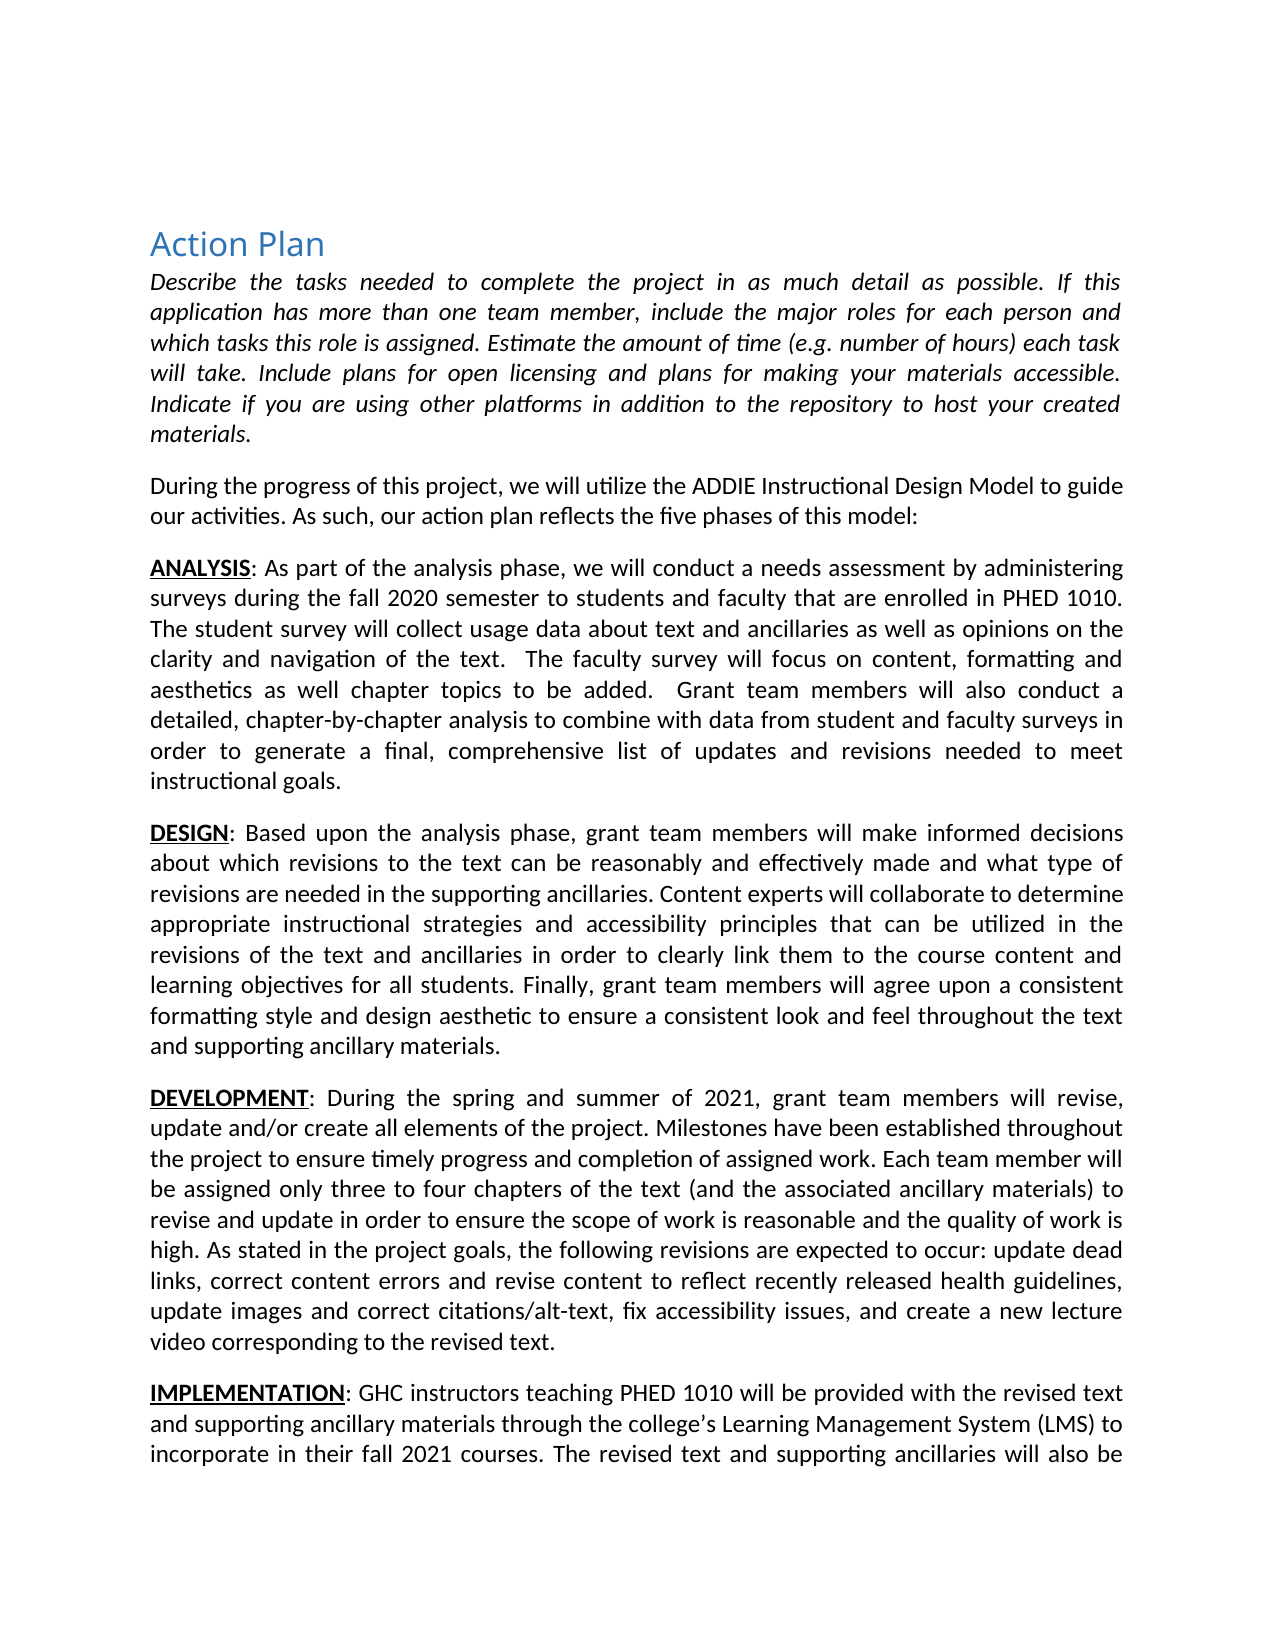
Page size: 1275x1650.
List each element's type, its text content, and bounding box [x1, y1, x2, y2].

text DEVELOPMENT: During the spring and summer of 2021, grant team members will revise, update and/or create all elements of the project. Milestones have been established throughout the project to ensure timely progress and completion of assigned work. Each team member will be assigned only three to four chapters of the text (and the associated ancillary materials) to revise and update in order to ensure the scope of work is reasonable and the quality of work is high. As stated in the project goals, the following revisions are expected to occur: update dead links, correct content errors and revise content to reflect recently released health guidelines, update images and correct citations/alt-text, fix accessibility issues, and create a new lecture video corresponding to the revised text. [150, 1082, 1125, 1356]
text DESIGN: Based upon the analysis phase, grant team members will make informed decisions about which revisions to the text can be reasonably and effectively made and what type of revisions are needed in the supporting ancillaries. Content experts will collaborate to determine appropriate instructional strategies and accessibility principles that can be utilized in the revisions of the text and ancillaries in order to clearly link them to the course content and learning objectives for all students. Finally, grant team members will agree upon a consistent formatting style and design aesthetic to ensure a consistent look and feel throughout the text and supporting ancillary materials. [150, 817, 1125, 1061]
subtitle Action Plan [150, 220, 1125, 266]
text ANALYSIS: As part of the analysis phase, we will conduct a needs assessment by administering surveys during the fall 2020 semester to students and faculty that are enrolled in PHED 1010. The student survey will collect usage data about text and ancillaries as well as opinions on the clarity and navigation of the text. The faculty survey will focus on content, formatting and aesthetics as well chapter topics to be added. Grant team members will also conduct a detailed, chapter-by-chapter analysis to combine with data from student and faculty surveys in order to generate a final, comprehensive list of updates and revisions needed to meet instructional goals. [150, 552, 1125, 796]
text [150, 1377, 1125, 1469]
text Describe the tasks needed to complete the project in as much detail as possible. If this application has more than one team member, include the major roles for each person and which tasks this role is assigned. Estimate the amount of time (e.g. number of hours) each task will take. Include plans for open licensing and plans for making your materials accessible. Indicate if you are using other platforms in addition to the repository to host your created materials. [150, 266, 1125, 449]
text During the progress of this project, we will utilize the ADDIE Instructional Design Model to guide our activities. As such, our action plan reflects the five phases of this model: [150, 470, 1125, 531]
